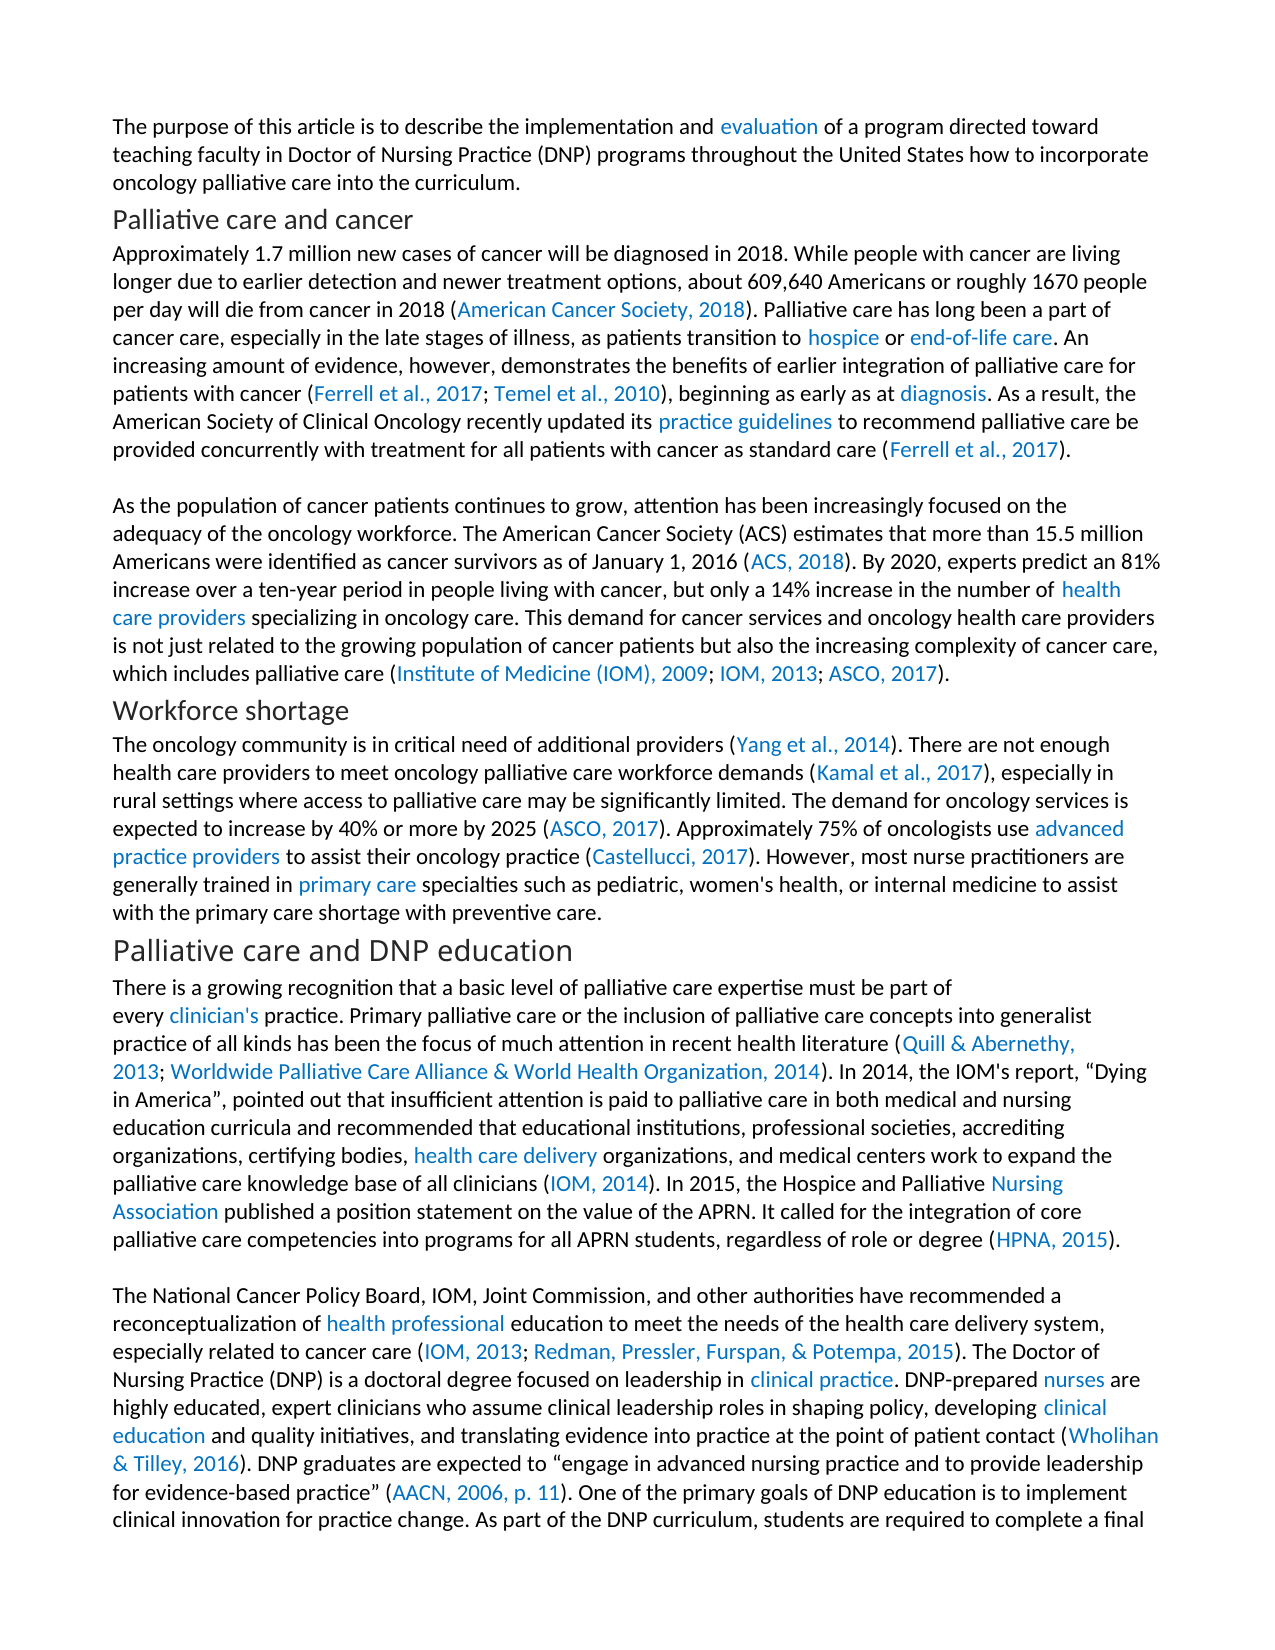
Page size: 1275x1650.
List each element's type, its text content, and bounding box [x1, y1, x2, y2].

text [112, 1281, 1162, 1534]
text As the population of cancer patients continues to grow, attention has been increasingly focused on the adequacy of the oncology workforce. The American Cancer Society (ACS) estimates that more than 15.5 million Americans were identified as cancer survivors as of January 1, 2016 (ACS, 2018). By 2020, experts predict an 81% increase over a ten-year period in people living with cancer, but only a 14% increase in the number of health care providers specializing in oncology care. This demand for cancer services and oncology health care providers is not just related to the growing population of cancer patients but also the increasing complexity of cancer care, which includes palliative care (Institute of Medicine (IOM), 2009; IOM, 2013; ASCO, 2017). [112, 491, 1162, 687]
subtitle Palliative care and DNP education [112, 930, 1162, 970]
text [112, 112, 1162, 197]
subtitle Palliative care and cancer [112, 201, 1162, 236]
text Approximately 1.7 million new cases of cancer will be diagnosed in 2018. While people with cancer are living longer due to earlier detection and newer treatment options, about 609,640 Americans or roughly 1670 people per day will die from cancer in 2018 (American Cancer Society, 2018). Palliative care has long been a part of cancer care, especially in the late stages of illness, as patients transition to hospice or end-of-life care. An increasing amount of evidence, however, demonstrates the benefits of earlier integration of palliative care for patients with cancer (Ferrell et al., 2017; Temel et al., 2010), beginning as early as at diagnosis. As a result, the American Society of Clinical Oncology recently updated its practice guidelines to recommend palliative care be provided concurrently with treatment for all patients with cancer as standard care (Ferrell et al., 2017). [112, 239, 1162, 463]
subtitle Workforce shortage [112, 692, 1162, 727]
text The oncology community is in critical need of additional providers (Yang et al., 2014). There are not enough health care providers to meet oncology palliative care workforce demands (Kamal et al., 2017), especially in rural settings where access to palliative care may be significantly limited. The demand for oncology services is expected to increase by 40% or more by 2025 (ASCO, 2017). Approximately 75% of oncologists use advanced practice providers to assist their oncology practice (Castellucci, 2017). However, most nurse practitioners are generally trained in primary care specialties such as pediatric, women's health, or internal medicine to assist with the primary care shortage with preventive care. [112, 730, 1162, 926]
text There is a growing recognition that a basic level of palliative care expertise must be part of every clinician's practice. Primary palliative care or the inclusion of palliative care concepts into generalist practice of all kinds has been the focus of much attention in recent health literature (Quill & Abernethy, 2013; Worldwide Palliative Care Alliance & World Health Organization, 2014). In 2014, the IOM's report, “Dying in America”, pointed out that insufficient attention is paid to palliative care in both medical and nursing education curricula and recommended that educational institutions, professional societies, accrediting organizations, certifying bodies, health care delivery organizations, and medical centers work to expand the palliative care knowledge base of all clinicians (IOM, 2014). In 2015, the Hospice and Palliative Nursing Association published a position statement on the value of the APRN. It called for the integration of core palliative care competencies into programs for all APRN students, regardless of role or degree (HPNA, 2015). [112, 973, 1162, 1253]
